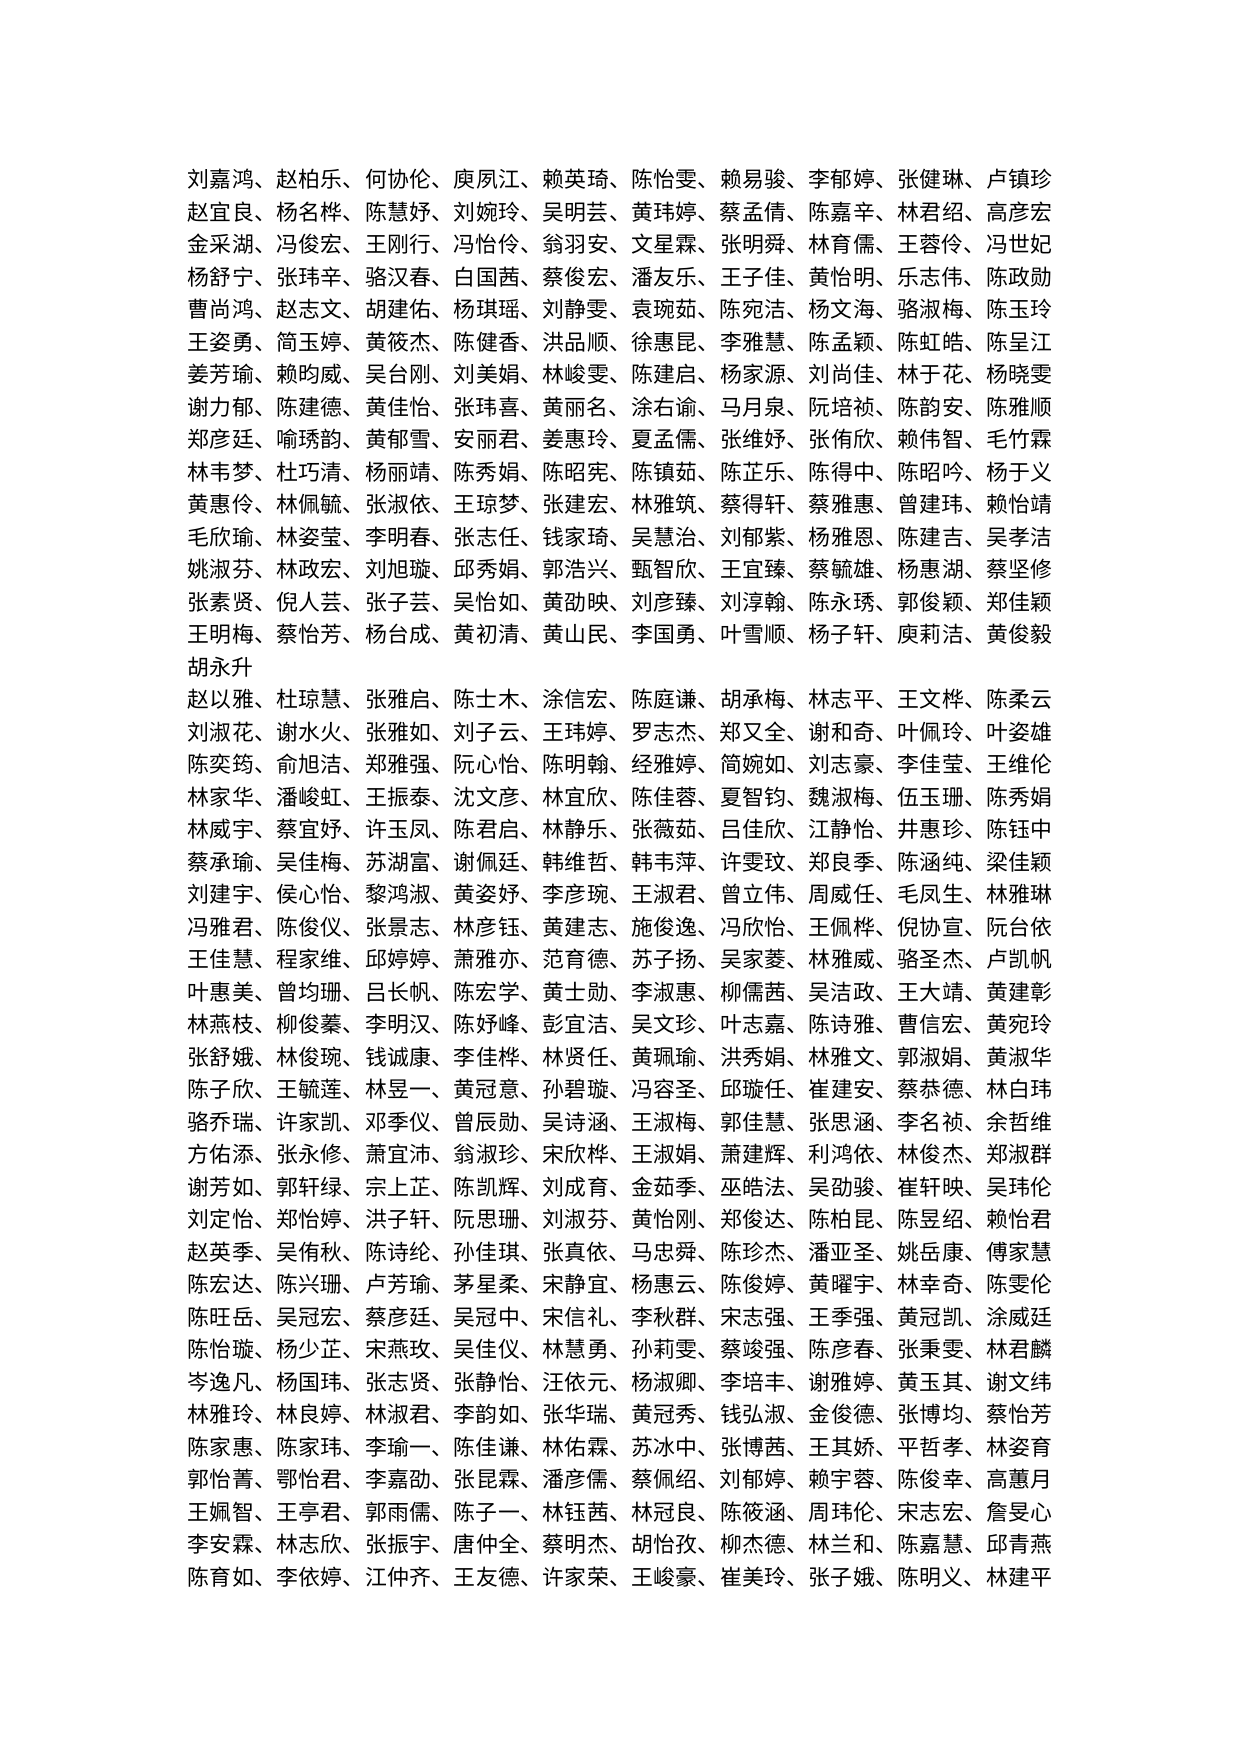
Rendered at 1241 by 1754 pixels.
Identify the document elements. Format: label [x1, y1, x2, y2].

text [187, 682, 1053, 1592]
text [187, 162, 1053, 682]
